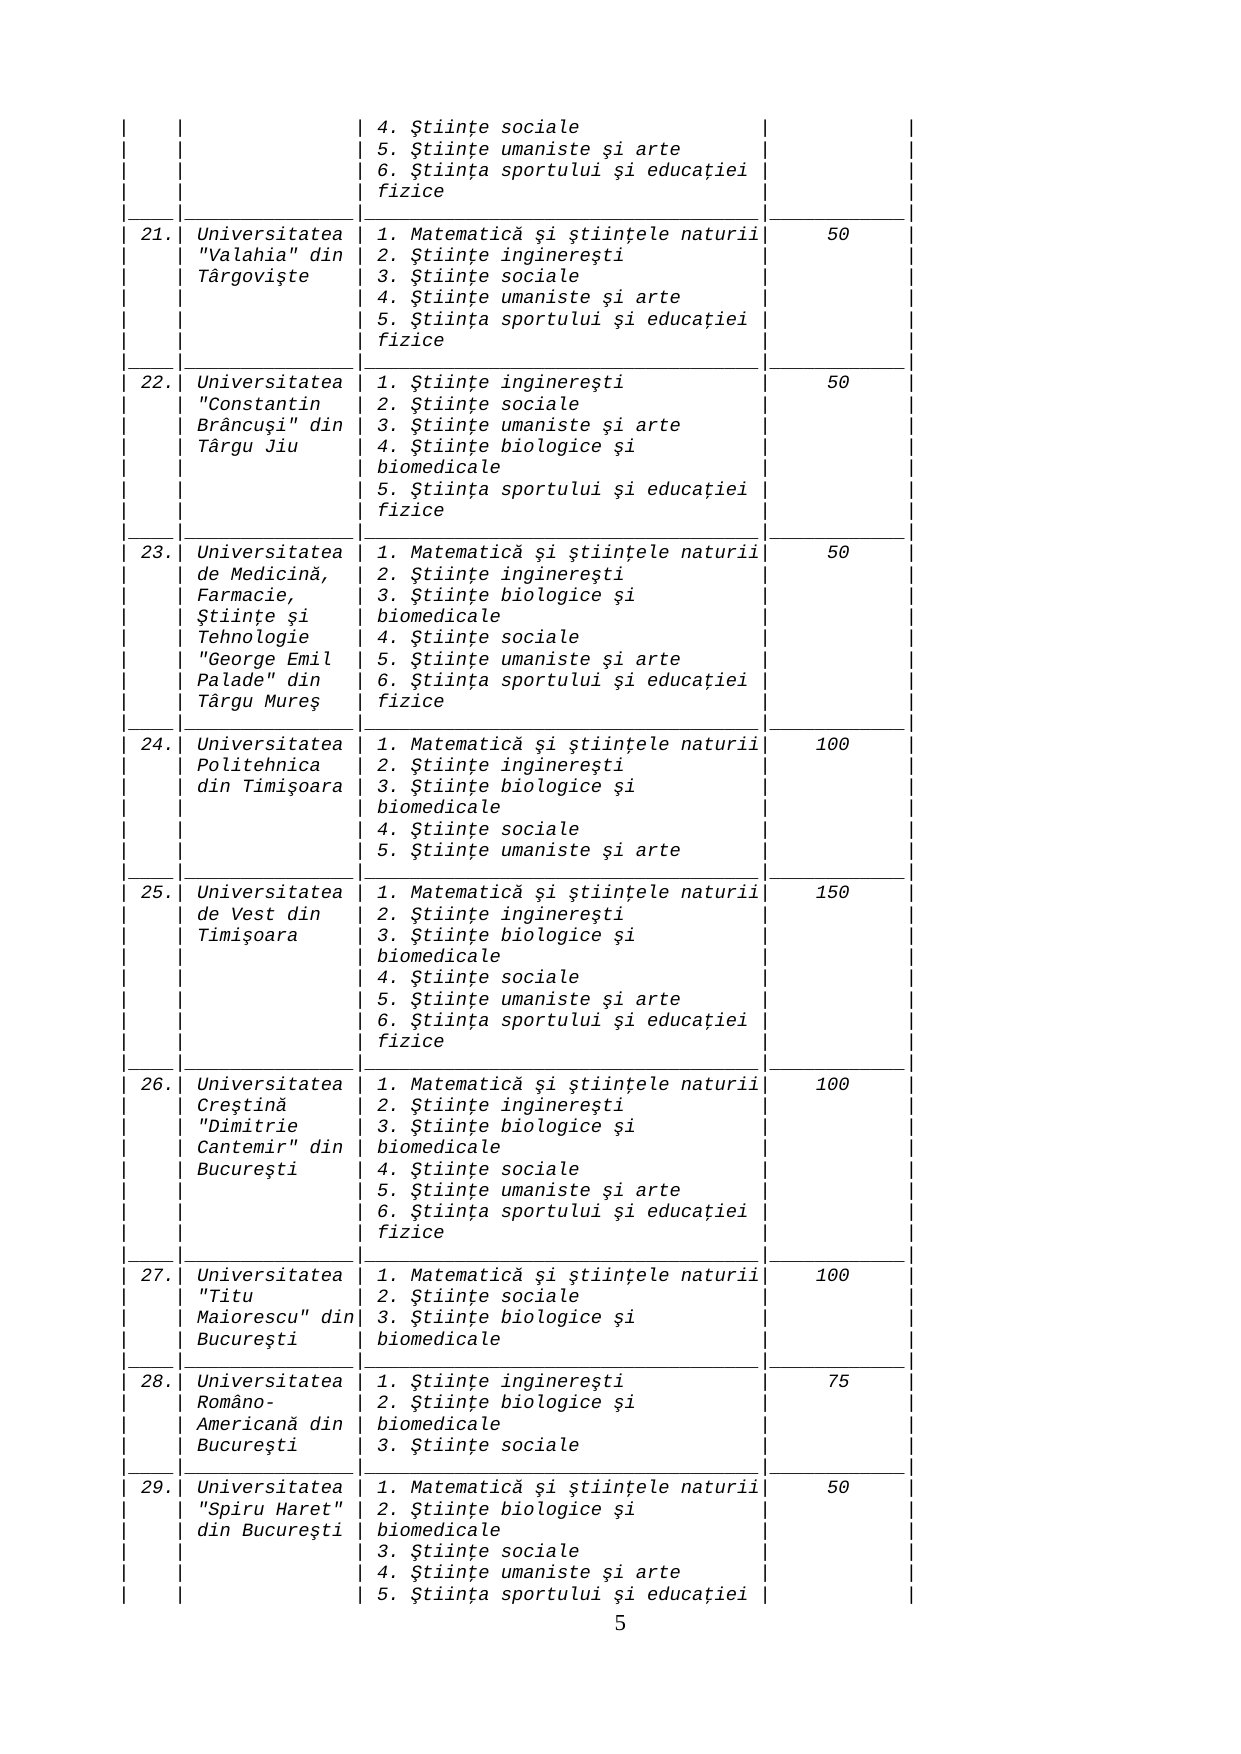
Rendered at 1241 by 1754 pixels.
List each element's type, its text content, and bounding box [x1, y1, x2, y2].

text | | Creştină | 2. Ştiinţe inginereşti | | [118, 1096, 1122, 1117]
text | | din Timişoara | 3. Ştiinţe biologice şi | | [118, 777, 1122, 798]
text | | "Spiru Haret" | 2. Ştiinţe biologice şi | | [118, 1499, 1122, 1521]
text | | Târgovişte | 3. Ştiinţe sociale | | [118, 267, 1122, 288]
text | | Cantemir" din | biomedicale | | [118, 1138, 1122, 1159]
text |____|_______________|___________________________________|____________| [118, 1351, 1122, 1372]
text | | | 4. Ştiinţe sociale | | [118, 819, 1122, 841]
text | | | 4. Ştiinţe sociale | | [118, 968, 1122, 989]
text |____|_______________|___________________________________|____________| [118, 203, 1122, 224]
text | | | 6. Ştiinţa sportului şi educaţiei | | [118, 1011, 1122, 1032]
text | | de Medicină, | 2. Ştiinţe inginereşti | | [118, 564, 1122, 586]
text | 26.| Universitatea | 1. Matematică şi ştiinţele naturii| 100 | [118, 1074, 1122, 1096]
text | 23.| Universitatea | 1. Matematică şi ştiinţele naturii| 50 | [118, 543, 1122, 564]
text | | "Dimitrie | 3. Ştiinţe biologice şi | | [118, 1117, 1122, 1138]
text |____|_______________|___________________________________|____________| [118, 862, 1122, 883]
text | | | fizice | | [118, 182, 1122, 203]
text | | Palade" din | 6. Ştiinţa sportului şi educaţiei | | [118, 671, 1122, 692]
text | | | 4. Ştiinţe umaniste şi arte | | [118, 288, 1122, 309]
text | | "Valahia" din | 2. Ştiinţe inginereşti | | [118, 246, 1122, 267]
text | | | fizice | | [118, 331, 1122, 352]
text | | | 5. Ştiinţe umaniste şi arte | | [118, 1181, 1122, 1202]
text | | | 5. Ştiinţe umaniste şi arte | | [118, 989, 1122, 1011]
text | | "Titu | 2. Ştiinţe sociale | | [118, 1287, 1122, 1308]
text | | | 4. Ştiinţe sociale | | [118, 118, 1122, 139]
text | | din Bucureşti | biomedicale | | [118, 1521, 1122, 1542]
text | | "Constantin | 2. Ştiinţe sociale | | [118, 394, 1122, 416]
text | | Farmacie, | 3. Ştiinţe biologice şi | | [118, 586, 1122, 607]
text | 27.| Universitatea | 1. Matematică şi ştiinţele naturii| 100 | [118, 1266, 1122, 1287]
text | | Politehnica | 2. Ştiinţe inginereşti | | [118, 756, 1122, 777]
text | | Bucureşti | biomedicale | | [118, 1329, 1122, 1351]
text | | | biomedicale | | [118, 798, 1122, 819]
text |____|_______________|___________________________________|____________| [118, 1053, 1122, 1074]
text |____|_______________|___________________________________|____________| [118, 352, 1122, 373]
text | 24.| Universitatea | 1. Matematică şi ştiinţele naturii| 100 | [118, 734, 1122, 756]
text | | Americană din | biomedicale | | [118, 1414, 1122, 1436]
text | | Ştiinţe şi | biomedicale | | [118, 607, 1122, 628]
text | | Târgu Mureş | fizice | | [118, 692, 1122, 713]
text | 22.| Universitatea | 1. Ştiinţe inginereşti | 50 | [118, 373, 1122, 394]
text |____|_______________|___________________________________|____________| [118, 1457, 1122, 1478]
text | | Târgu Jiu | 4. Ştiinţe biologice şi | | [118, 437, 1122, 458]
text | | | 6. Ştiinţa sportului şi educaţiei | | [118, 161, 1122, 182]
text |____|_______________|___________________________________|____________| [118, 713, 1122, 734]
text | | | fizice | | [118, 501, 1122, 522]
text | | Bucureşti | 3. Ştiinţe sociale | | [118, 1436, 1122, 1457]
text |____|_______________|___________________________________|____________| [118, 1244, 1122, 1266]
text | | Timişoara | 3. Ştiinţe biologice şi | | [118, 926, 1122, 947]
text | | | 4. Ştiinţe umaniste şi arte | | [118, 1563, 1122, 1584]
text | | | 5. Ştiinţe umaniste şi arte | | [118, 139, 1122, 161]
text | | Româno- | 2. Ştiinţe biologice şi | | [118, 1393, 1122, 1414]
text | | | 6. Ştiinţa sportului şi educaţiei | | [118, 1202, 1122, 1223]
text | 25.| Universitatea | 1. Matematică şi ştiinţele naturii| 150 | [118, 883, 1122, 904]
text | 28.| Universitatea | 1. Ştiinţe inginereşti | 75 | [118, 1372, 1122, 1393]
text | | Maiorescu" din| 3. Ştiinţe biologice şi | | [118, 1308, 1122, 1329]
text | | | fizice | | [118, 1223, 1122, 1244]
text |____|_______________|___________________________________|____________| [118, 522, 1122, 543]
text | | Bucureşti | 4. Ştiinţe sociale | | [118, 1159, 1122, 1181]
text | | | 5. Ştiinţa sportului şi educaţiei | | [118, 309, 1122, 331]
text | | Tehnologie | 4. Ştiinţe sociale | | [118, 628, 1122, 649]
text | | Brâncuşi" din | 3. Ştiinţe umaniste şi arte | | [118, 416, 1122, 437]
text | 29.| Universitatea | 1. Matematică şi ştiinţele naturii| 50 | [118, 1478, 1122, 1499]
text | | de Vest din | 2. Ştiinţe inginereşti | | [118, 904, 1122, 926]
text | | | 3. Ştiinţe sociale | | [118, 1542, 1122, 1563]
text | 21.| Universitatea | 1. Matematică şi ştiinţele naturii| 50 | [118, 224, 1122, 246]
text | | | fizice | | [118, 1032, 1122, 1053]
text | | | 5. Ştiinţa sportului şi educaţiei | | [118, 479, 1122, 501]
text | | | 5. Ştiinţe umaniste şi arte | | [118, 841, 1122, 862]
text | | "George Emil | 5. Ştiinţe umaniste şi arte | | [118, 649, 1122, 671]
text | | | biomedicale | | [118, 947, 1122, 968]
text | | | 5. Ştiinţa sportului şi educaţiei | | [118, 1584, 1122, 1606]
text | | | biomedicale | | [118, 458, 1122, 479]
